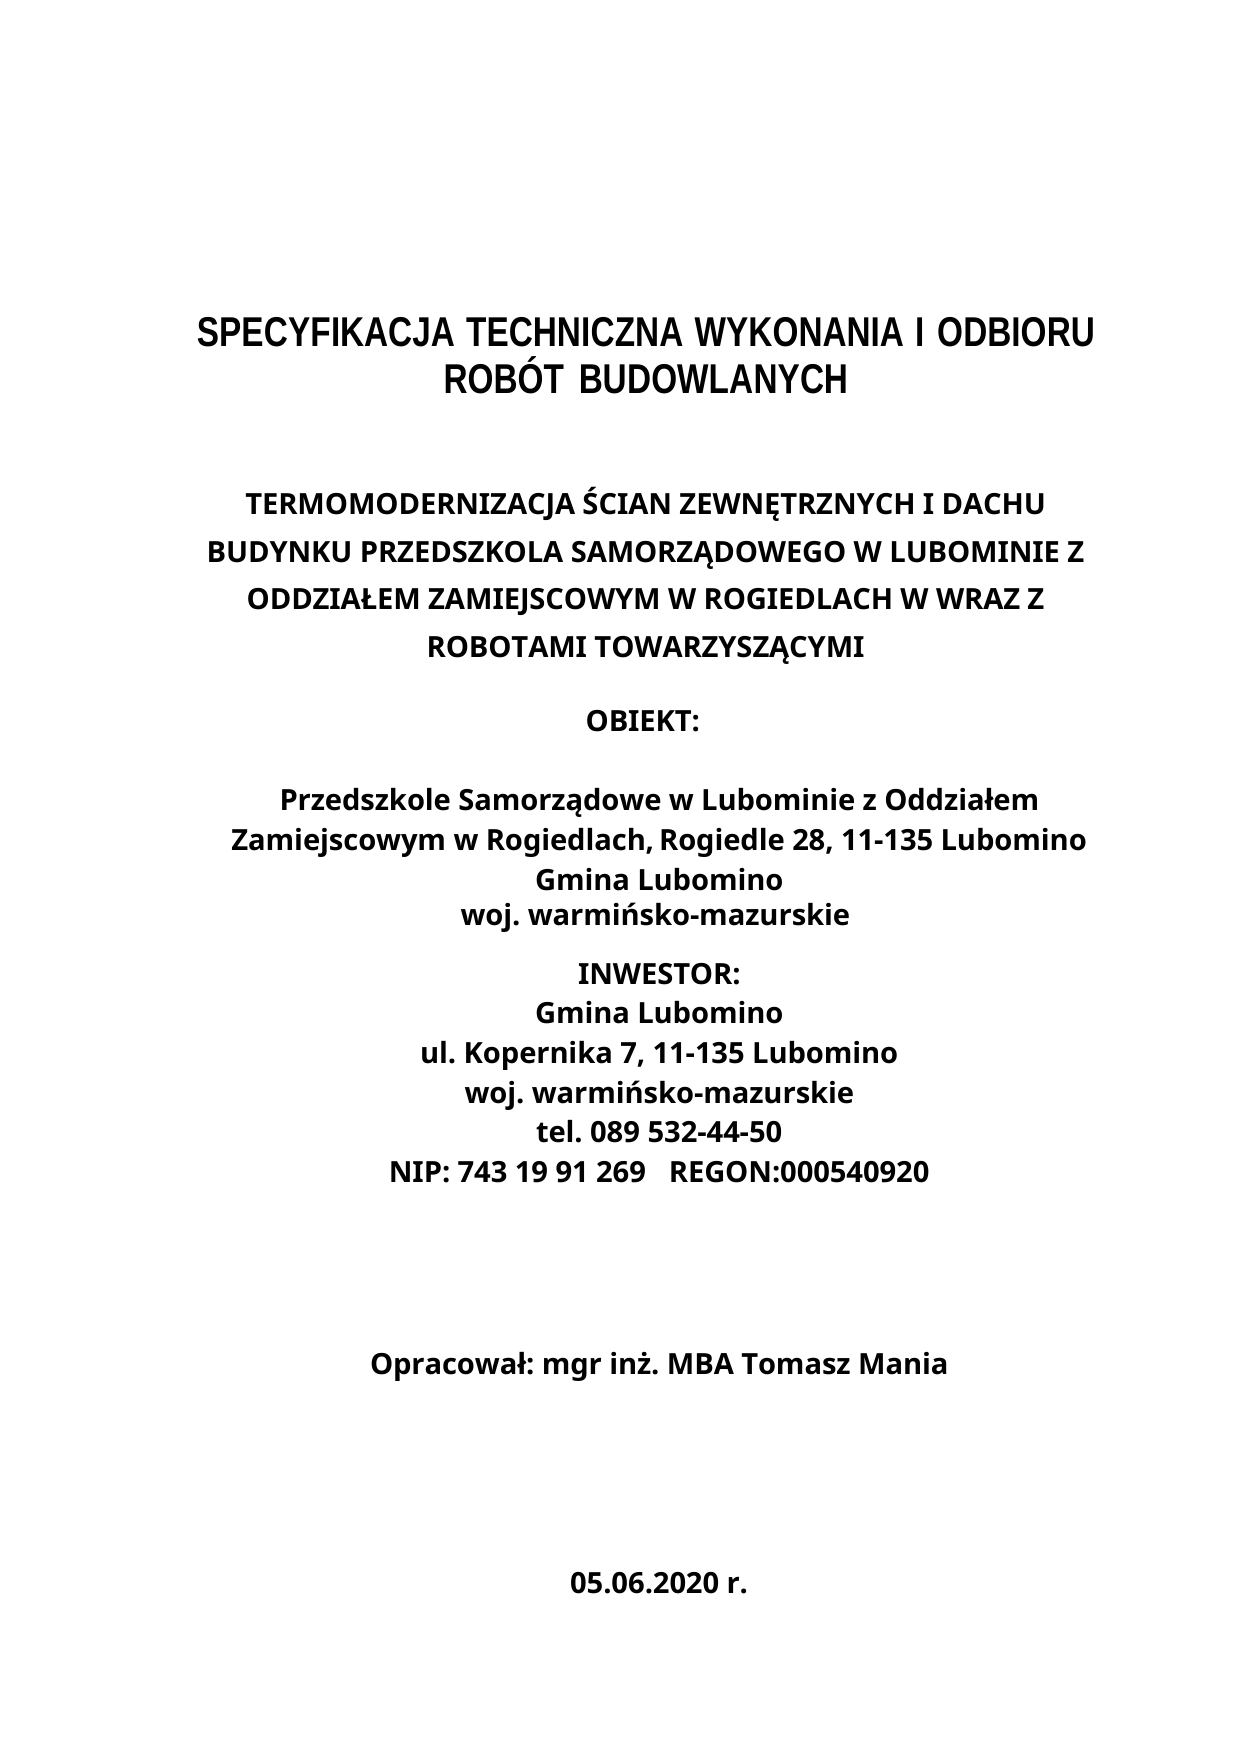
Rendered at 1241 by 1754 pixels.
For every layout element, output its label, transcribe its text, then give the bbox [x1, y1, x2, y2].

text Opracował: mgr inż. MBA Tomasz Mania [209, 1343, 1109, 1383]
text NIP: 743 19 91 269 REGON:000540920 [209, 1151, 1109, 1191]
text OBIEKT: [209, 700, 1109, 740]
text ul. Kopernika 7, 11-135 Lubomino [209, 1032, 1109, 1072]
text INWESTOR: [209, 953, 1109, 993]
text Gmina Lubomino [209, 993, 1109, 1032]
text TERMOMODERNIZACJA ŚCIAN ZEWNĘTRZNYCH I DACHU BUDYNKU PRZEDSZKOLA SAMORZĄDOWEGO W LUBOMINIE Z ODDZIAŁEM ZAMIEJSCOWYM W ROGIEDLACH W WRAZ Z ROBOTAMI TOWARZYSZĄCYMI [202, 477, 1089, 667]
text Gmina Lubomino [209, 859, 1109, 899]
text Przedszkole Samorządowe w Lubominie z Oddziałem Zamiejscowym w Rogiedlach, Rogiedle 28, 11-135 Lubomino [209, 779, 1109, 859]
text tel. 089 532-44-50 [209, 1112, 1109, 1151]
text 05.06.2020 r. [209, 1562, 1109, 1602]
text SPECYFIKACJA TECHNICZNA WYKONANIA I ODBIORU ROBÓT BUDOWLANYCH [193, 308, 1098, 403]
text woj. warmińsko-mazurskie [209, 1072, 1109, 1112]
subtitle woj. warmińsko-mazurskie [147, 899, 1073, 932]
